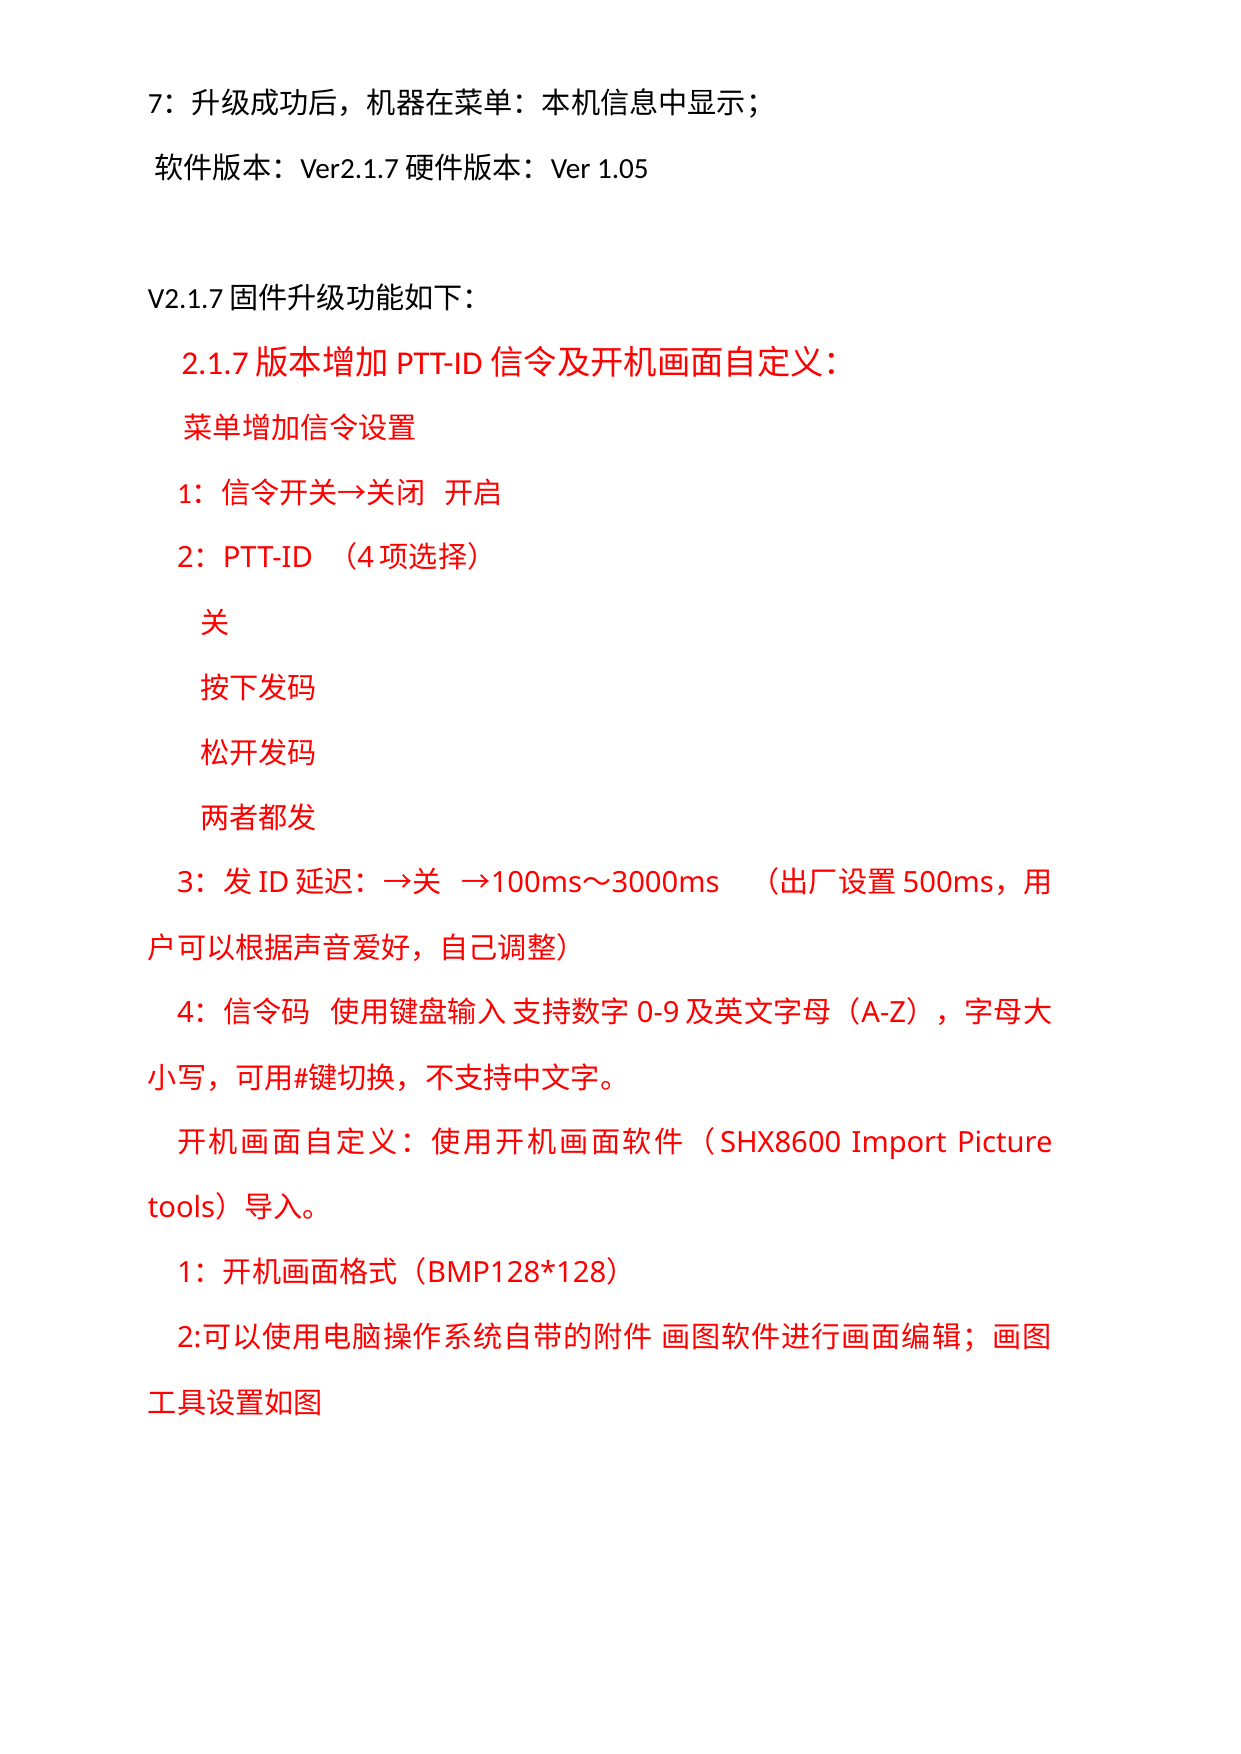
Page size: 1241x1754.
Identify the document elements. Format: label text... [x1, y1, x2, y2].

text 两者都发 [148, 783, 1053, 848]
text 开机画面自定义：使用开机画面软件（SHX8600 Import Picture tools）导入。 [148, 1108, 1053, 1238]
text 关 [148, 588, 1053, 653]
text 菜单增加信令设置 [148, 393, 1053, 458]
text 软件版本：Ver2.1.7硬件版本：Ver 1.05 [148, 133, 1053, 198]
text 4：信令码 使用键盘输入 支持数字0-9及英文字母（A-Z），字母大小写，可用#键切换，不支持中文字。 [148, 978, 1053, 1108]
text 7：升级成功后，机器在菜单：本机信息中显示； [148, 68, 1053, 133]
text 2:可以使用电脑操作系统自带的附件 画图软件进行画面编辑；画图工具设置如图 [148, 1303, 1053, 1433]
text 松开发码 [148, 718, 1053, 783]
text 2.1.7版本增加 PTT-ID 信令及开机画面自定义： [148, 328, 1053, 393]
text 3：发ID延迟：→关 →100ms～3000ms （出厂设置500ms，用户可以根据声音爱好，自己调整） [148, 848, 1053, 978]
text 1：信令开关→关闭 开启 [148, 458, 1053, 523]
text 2：PTT-ID （4项选择） [148, 523, 1053, 588]
text 按下发码 [148, 653, 1053, 718]
text V2.1.7固件升级功能如下： [148, 263, 1053, 328]
text 1：开机画面格式（BMP128*128） [148, 1238, 1053, 1303]
